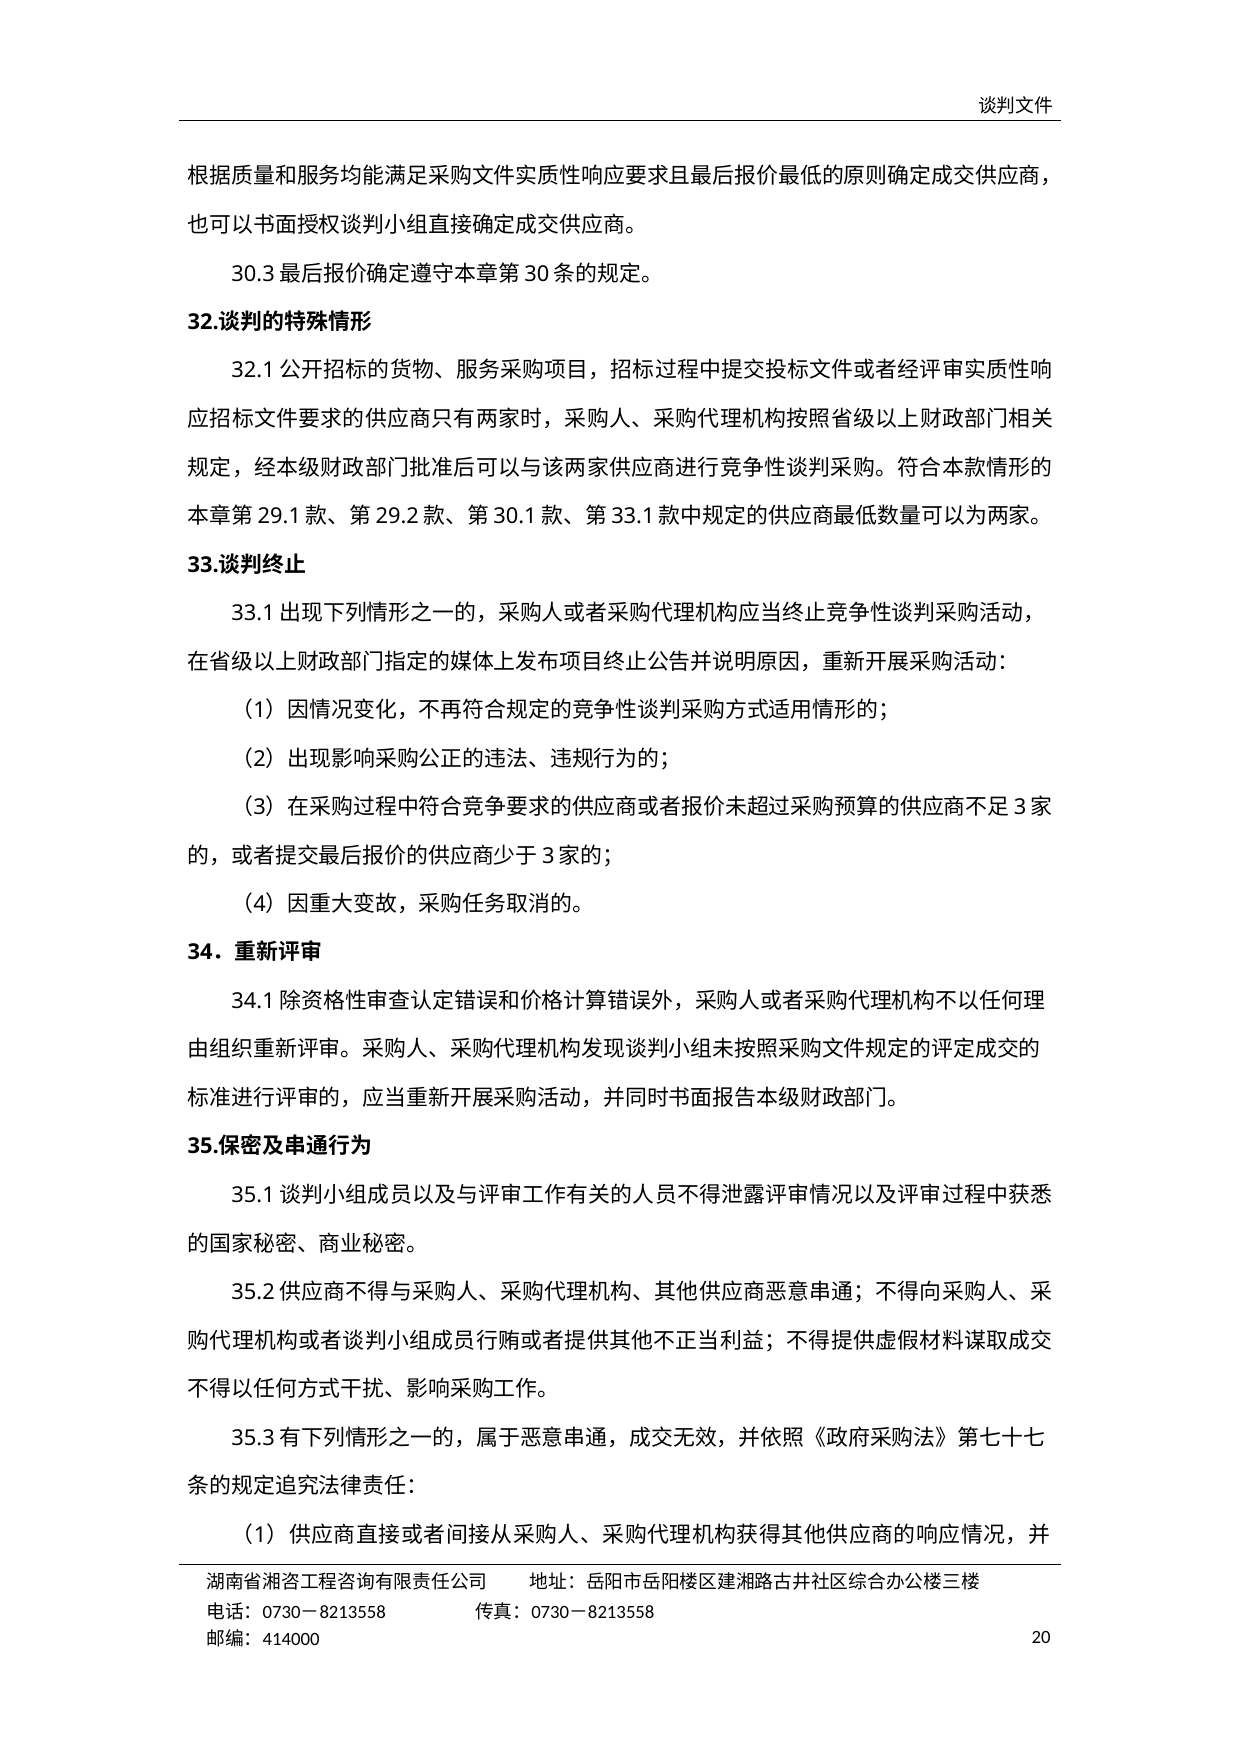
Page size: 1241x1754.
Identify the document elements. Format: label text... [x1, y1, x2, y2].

text 33.1出现下列情形之一的，采购人或者采购代理机构应当终止竞争性谈判采购活动，在省级以上财政部门指定的媒体上发布项目终止公告并说明原因，重新开展采购活动： [187, 595, 1053, 676]
text （1）因情况变化，不再符合规定的竞争性谈判采购方式适用情形的； [187, 692, 1053, 724]
text 34.1除资格性审查认定错误和价格计算错误外，采购人或者采购代理机构不以任何理由组织重新评审。采购人、采购代理机构发现谈判小组未按照采购文件规定的评定成交的标准进行评审的，应当重新开展采购活动，并同时书面报告本级财政部门。 [187, 982, 1053, 1112]
text 33.谈判终止 [187, 546, 1053, 579]
text （4）因重大变故，采购任务取消的。 [187, 886, 1053, 918]
text 35.1谈判小组成员以及与评审工作有关的人员不得泄露评审情况以及评审过程中获悉的国家秘密、商业秘密。 [187, 1176, 1053, 1258]
text 32.1公开招标的货物、服务采购项目，招标过程中提交投标文件或者经评审实质性响应招标文件要求的供应商只有两家时，采购人、采购代理机构按照省级以上财政部门相关规定，经本级财政部门批准后可以与该两家供应商进行竞争性谈判采购。符合本款情形的，本章第29.1款、第29.2款、第30.1款、第33.1款中规定的供应商最低数量可以为两家。 [187, 352, 1053, 531]
text 35.2供应商不得与采购人、采购代理机构、其他供应商恶意串通；不得向采购人、采购代理机构或者谈判小组成员行贿或者提供其他不正当利益；不得提供虚假材料谋取成交；不得以任何方式干扰、影响采购工作。 [187, 1273, 1053, 1403]
text 34．重新评审 [187, 934, 1053, 966]
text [187, 1516, 1053, 1549]
text 30.3最后报价确定遵守本章第30条的规定。 [187, 255, 1053, 288]
text （2）出现影响采购公正的违法、违规行为的； [187, 740, 1053, 773]
text 35.保密及串通行为 [187, 1128, 1053, 1161]
text 35.3有下列情形之一的，属于恶意串通，成交无效，并依照《政府采购法》第七十七条的规定追究法律责任： [187, 1419, 1053, 1501]
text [187, 158, 1053, 239]
text （3）在采购过程中符合竞争要求的供应商或者报价未超过采购预算的供应商不足3家的，或者提交最后报价的供应商少于3家的； [187, 788, 1053, 870]
text 32.谈判的特殊情形 [187, 303, 1053, 336]
